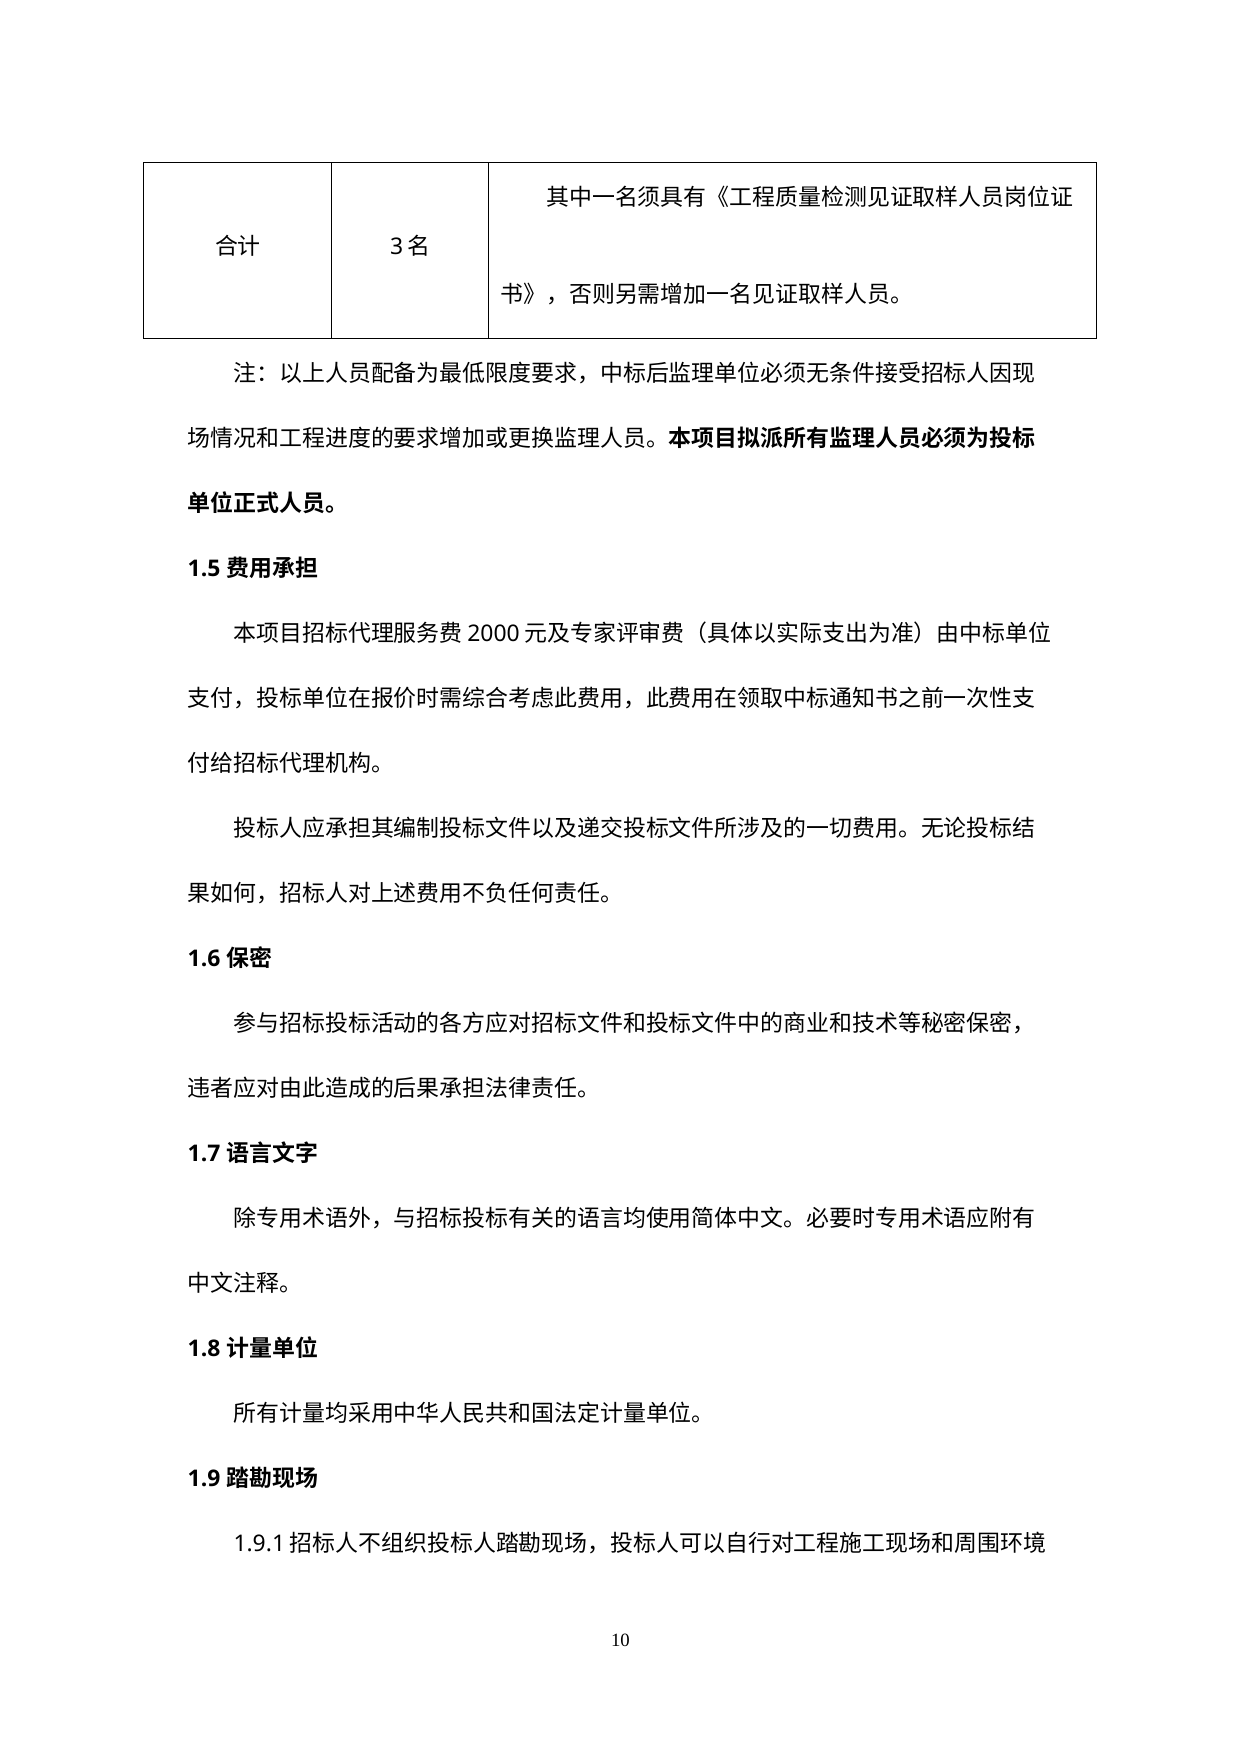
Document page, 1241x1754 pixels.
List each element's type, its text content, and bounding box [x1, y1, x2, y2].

text 本项目招标代理服务费2000元及专家评审费（具体以实际支出为准）由中标单位支付，投标单位在报价时需综合考虑此费用，此费用在领取中标通知书之前一次性支付给招标代理机构。 [187, 599, 1053, 794]
text 投标人应承担其编制投标文件以及递交投标文件所涉及的一切费用。无论投标结果如何，招标人对上述费用不负任何责任。 [187, 794, 1053, 924]
table_cell 其中一名须具有《工程质量检测见证取样人员岗位证书》，否则另需增加一名见证取样人员。 [489, 163, 1096, 338]
subtitle 1.8 计量单位 [187, 1314, 1053, 1379]
table_cell 合计 [144, 163, 331, 338]
text 注：以上人员配备为最低限度要求，中标后监理单位必须无条件接受招标人因现场情况和工程进度的要求增加或更换监理人员。本项目拟派所有监理人员必须为投标单位正式人员。 [187, 339, 1053, 534]
subtitle 1.6 保密 [187, 924, 1053, 989]
subtitle 1.5 费用承担 [187, 534, 1053, 599]
text 所有计量均采用中华人民共和国法定计量单位。 [187, 1379, 1053, 1444]
subtitle 1.9 踏勘现场 [187, 1444, 1053, 1509]
subtitle 1.7 语言文字 [187, 1119, 1053, 1184]
text 参与招标投标活动的各方应对招标文件和投标文件中的商业和技术等秘密保密，违者应对由此造成的后果承担法律责任。 [187, 989, 1053, 1119]
text 除专用术语外，与招标投标有关的语言均使用简体中文。必要时专用术语应附有中文注释。 [187, 1184, 1053, 1314]
table_cell 3名 [332, 163, 488, 338]
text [187, 1509, 1053, 1574]
